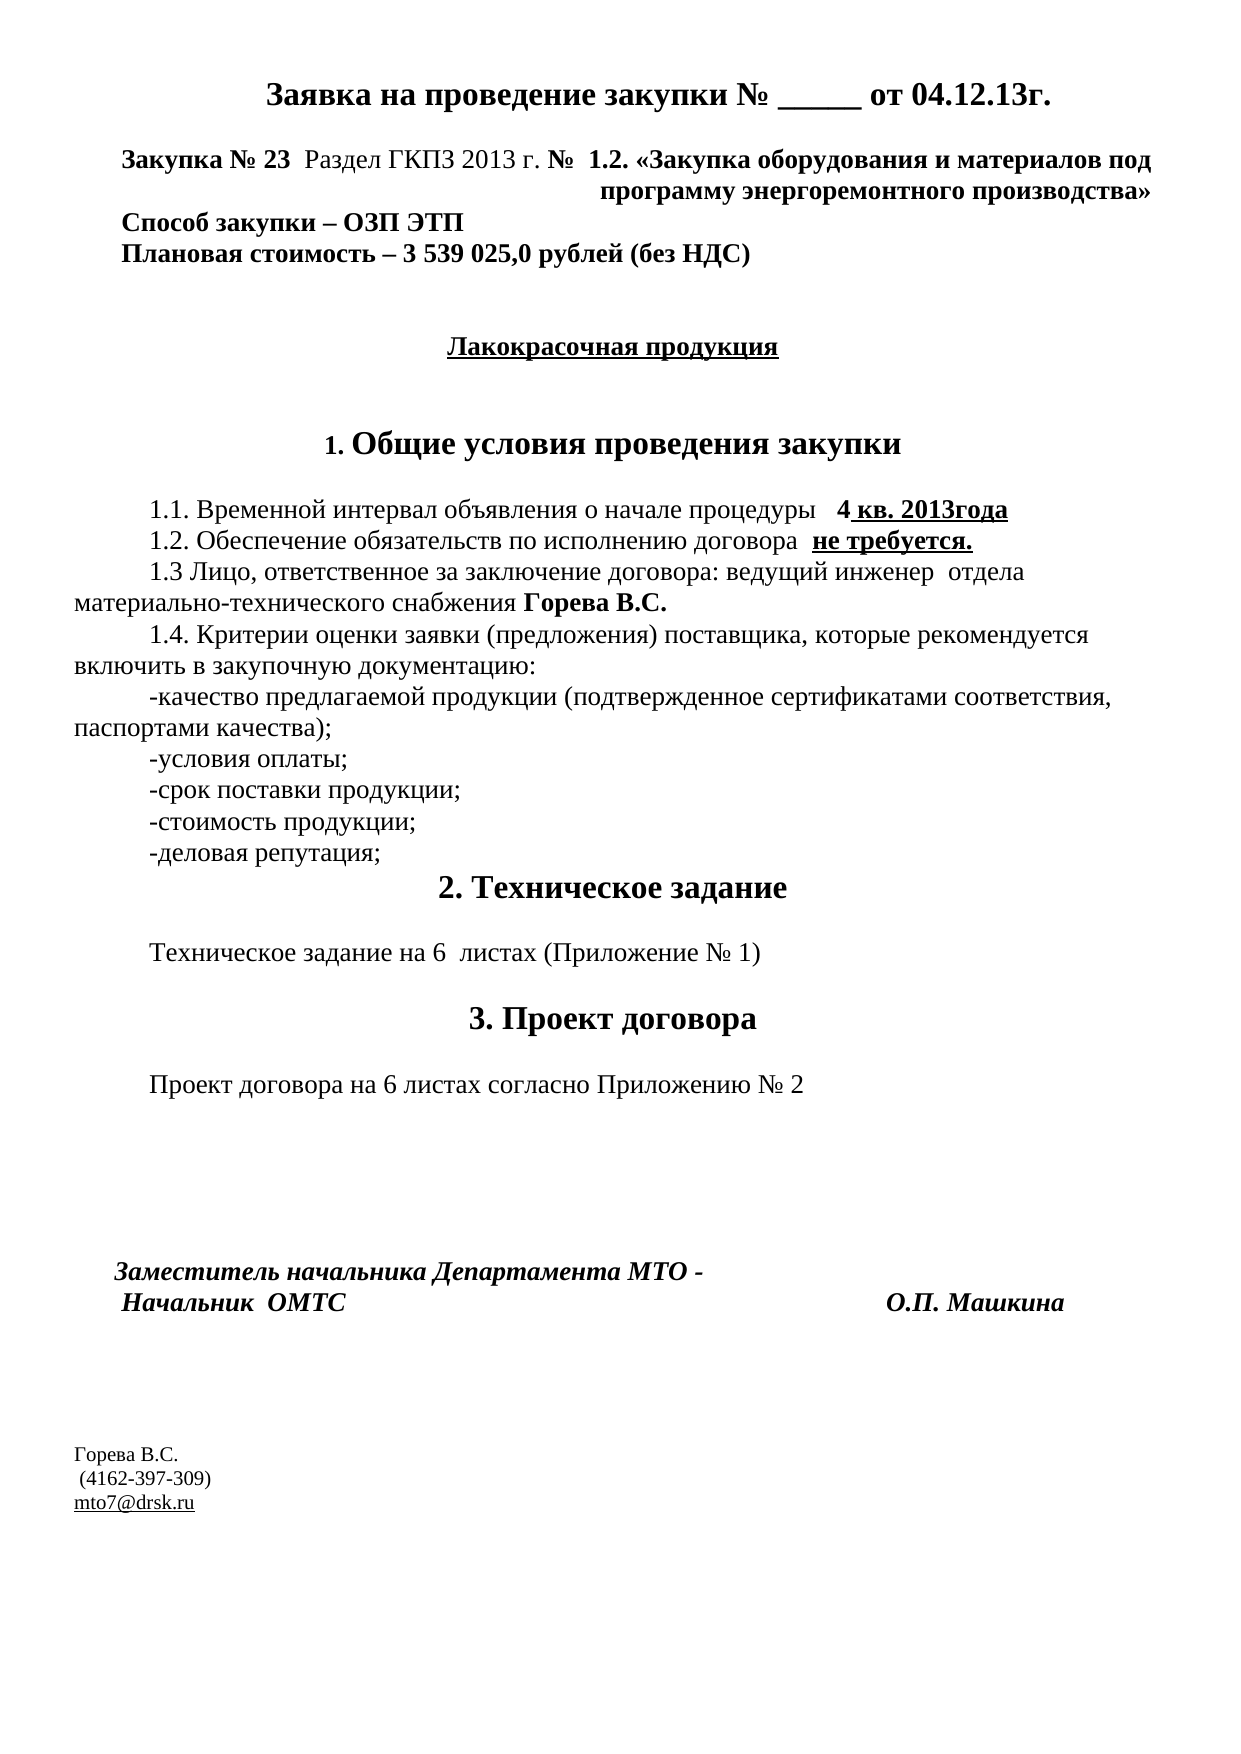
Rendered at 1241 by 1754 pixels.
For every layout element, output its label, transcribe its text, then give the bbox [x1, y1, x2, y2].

text 1.3 Лицо, ответственное за заключение договора: ведущий инженер отдела материально-технического снабжения Горева В.С. [74, 555, 1152, 618]
text Проект договора на 6 листах согласно Приложению № 2 [74, 1068, 1152, 1099]
text 1.1. Временной интервал объявления о начале процедуры 4 кв. 2013года [74, 493, 1152, 524]
text Начальник ОМТС О.П. Машкина [74, 1286, 1152, 1317]
text 3. Проект договора [74, 999, 1152, 1037]
text Горева В.С. [74, 1442, 1152, 1466]
text -срок поставки продукции; [74, 773, 1152, 804]
text 2. Техническое задание [74, 867, 1152, 905]
text Закупка № 23 Раздел ГКПЗ 2013 г. № 1.2. «Закупка оборудования и материалов под программу энергоремонтного производства» [74, 143, 1152, 206]
text 1.2. Обеспечение обязательств по исполнению договора не требуется. [74, 524, 1152, 555]
text -стоимость продукции; [74, 804, 1152, 836]
text Техническое задание на 6 листах (Приложение № 1) [74, 936, 1152, 967]
text -условия оплаты; [74, 742, 1152, 773]
text Лакокрасочная продукция [74, 330, 1152, 361]
text mto7@drsk.ru [74, 1490, 1152, 1514]
text Заместитель начальника Департамента МТО - [74, 1255, 1152, 1286]
text 1.4. Критерии оценки заявки (предложения) поставщика, которые рекомендуется включить в закупочную документацию: [74, 618, 1152, 680]
text 1. Общие условия проведения закупки [74, 424, 1152, 462]
text -качество предлагаемой продукции (подтвержденное сертификатами соответствия, паспортами качества); [74, 680, 1152, 742]
text Способ закупки – ОЗП ЭТП [74, 206, 1152, 237]
text Плановая стоимость – 3 539 025,0 рублей (без НДС) [74, 237, 1152, 268]
text -деловая репутация; [74, 836, 1152, 867]
text Заявка на проведение закупки № _____ от 04.12.13г. [74, 74, 1152, 112]
text (4162-397-309) [74, 1466, 1152, 1490]
